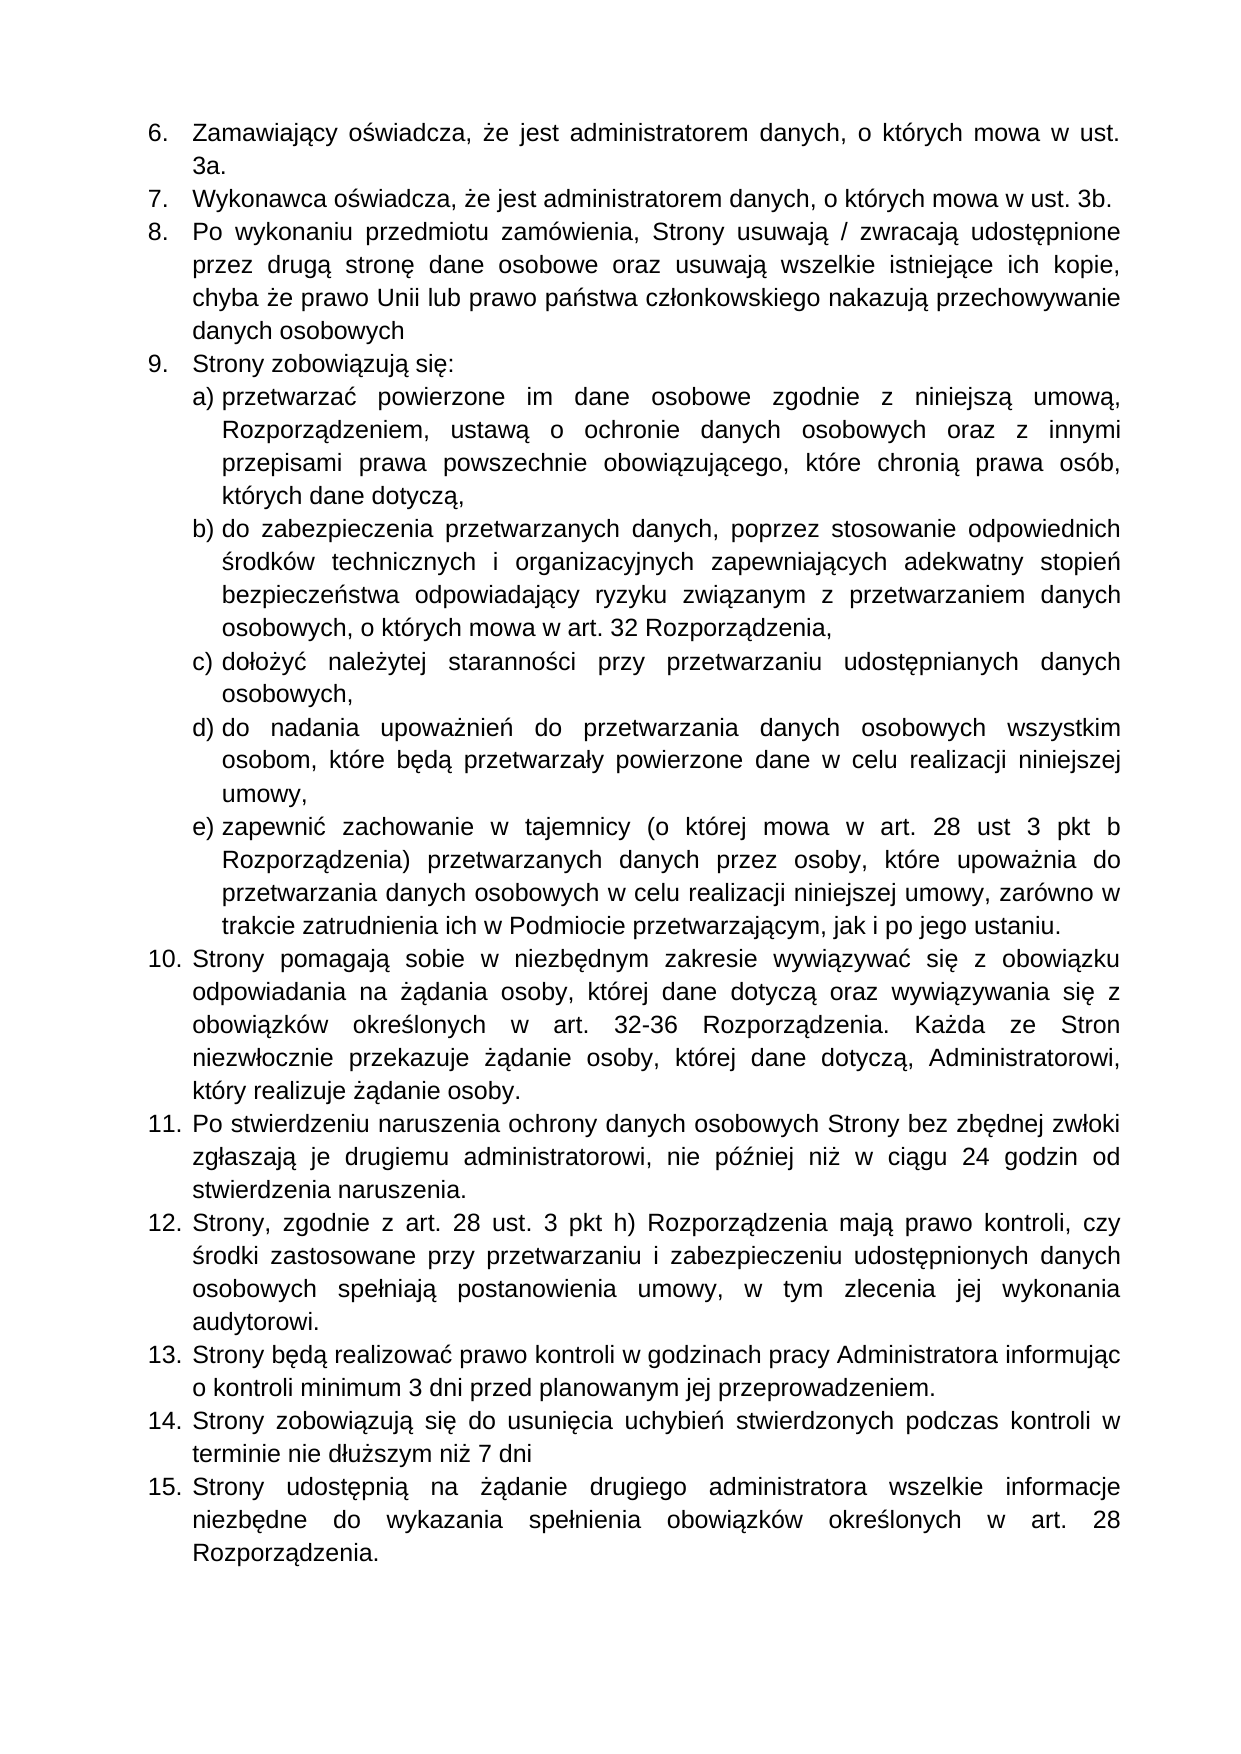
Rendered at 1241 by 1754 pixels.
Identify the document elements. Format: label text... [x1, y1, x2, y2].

list Strony udostępnią na żądanie drugiego administratora wszelkie informacje niezbędne do wykazania spełnienia obowiązków określonych w art. 28 Rozporządzenia. [148, 1472, 1122, 1567]
list Zamawiający oświadcza, że jest administratorem danych, o których mowa w ust. 3a. [148, 118, 1122, 180]
list do nadania upoważnień do przetwarzania danych osobowych wszystkim osobom, które będą przetwarzały powierzone dane w celu realizacji niniejszej umowy, [192, 712, 1122, 807]
list zapewnić zachowanie w tajemnicy (o której mowa w art. 28 ust 3 pkt b Rozporządzenia) przetwarzanych danych przez osoby, które upoważnia do przetwarzania danych osobowych w celu realizacji niniejszej umowy, zarówno w trakcie zatrudnienia ich w Podmiocie przetwarzającym, jak i po jego ustaniu. [192, 812, 1122, 939]
list Strony zobowiązują się: [148, 349, 1122, 378]
list Strony, zgodnie z art. 28 ust. 3 pkt h) Rozporządzenia mają prawo kontroli, czy środki zastosowane przy przetwarzaniu i zabezpieczeniu udostępnionych danych osobowych spełniają postanowienia umowy, w tym zlecenia jej wykonania audytorowi. [148, 1208, 1122, 1336]
list Strony zobowiązują się do usunięcia uchybień stwierdzonych podczas kontroli w terminie nie dłuższym niż 7 dni [148, 1406, 1122, 1468]
list Wykonawca oświadcza, że jest administratorem danych, o których mowa w ust. 3b. [148, 184, 1122, 213]
list Po wykonaniu przedmiotu zamówienia, Strony usuwają / zwracają udostępnione przez drugą stronę dane osobowe oraz usuwają wszelkie istniejące ich kopie, chyba że prawo Unii lub prawo państwa członkowskiego nakazują przechowywanie danych osobowych [148, 217, 1122, 345]
list Strony będą realizować prawo kontroli w godzinach pracy Administratora informując o kontroli minimum 3 dni przed planowanym jej przeprowadzeniem. [148, 1340, 1122, 1402]
list Po stwierdzeniu naruszenia ochrony danych osobowych Strony bez zbędnej zwłoki zgłaszają je drugiemu administratorowi, nie później niż w ciągu 24 godzin od stwierdzenia naruszenia. [148, 1109, 1122, 1203]
list Strony pomagają sobie w niezbędnym zakresie wywiązywać się z obowiązku odpowiadania na żądania osoby, której dane dotyczą oraz wywiązywania się z obowiązków określonych w art. 32-36 Rozporządzenia. Każda ze Stron niezwłocznie przekazuje żądanie osoby, której dane dotyczą, Administratorowi, który realizuje żądanie osoby. [148, 944, 1122, 1104]
list przetwarzać powierzone im dane osobowe zgodnie z niniejszą umową, Rozporządzeniem, ustawą o ochronie danych osobowych oraz z innymi przepisami prawa powszechnie obowiązującego, które chronią prawa osób, których dane dotyczą, [192, 382, 1122, 510]
list dołożyć należytej staranności przy przetwarzaniu udostępnianych danych osobowych, [192, 646, 1122, 708]
list do zabezpieczenia przetwarzanych danych, poprzez stosowanie odpowiednich środków technicznych i organizacyjnych zapewniających adekwatny stopień bezpieczeństwa odpowiadający ryzyku związanym z przetwarzaniem danych osobowych, o których mowa w art. 32 Rozporządzenia, [192, 514, 1122, 642]
